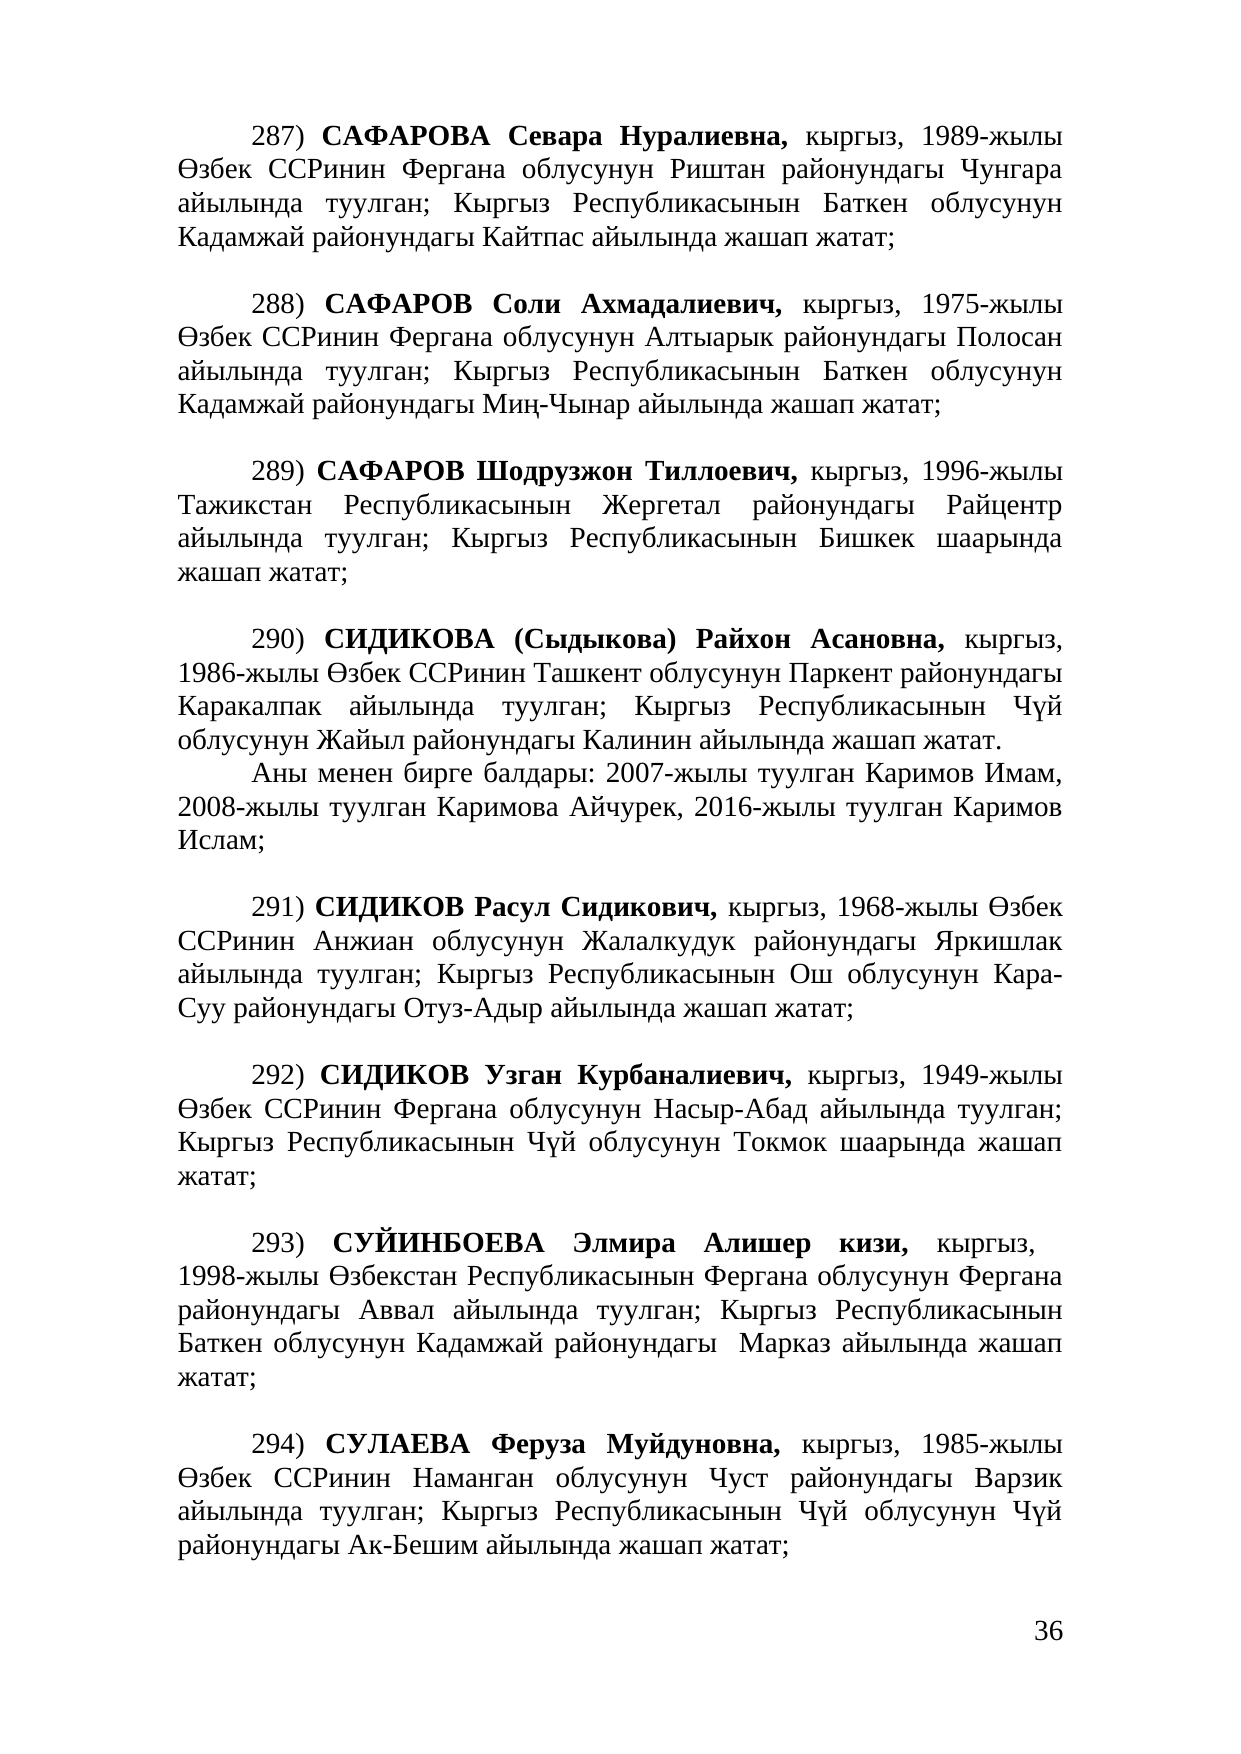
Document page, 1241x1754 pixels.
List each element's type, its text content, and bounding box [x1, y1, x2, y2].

text 294) СУЛАЕВА Феруза Муйдуновна, кыргыз, 1985-жылы Өзбек ССРинин Наманган облусунун Чуст районундагы Варзик айылында туулган; Кыргыз Республикасынын Чүй облусунун Чүй районундагы Ак-Бешим айылында жашап жатат; [177, 1426, 1063, 1560]
text 288) САФАРОВ Соли Ахмадалиевич, кыргыз, 1975-жылы Өзбек ССРинин Фергана облусунун Алтыарык районундагы Полосан айылында туулган; Кыргыз Республикасынын Баткен облусунун Кадамжай районундагы Миң-Чынар айылында жашап жатат; [177, 286, 1063, 420]
text 291) СИДИКОВ Расул Сидикович, кыргыз, 1968-жылы Өзбек ССРинин Анжиан облусунун Жалалкудук районундагы Яркишлак айылында туулган; Кыргыз Республикасынын Ош облусунун Кара-Суу районундагы Отуз-Адыр айылында жашап жатат; [177, 889, 1063, 1024]
text 293) СУЙИНБОЕВА Элмира Алишер кизи, кыргыз, 1998-жылы Өзбекстан Республикасынын Фергана облусунун Фергана районундагы Аввал айылында туулган; Кыргыз Республикасынын Баткен облусунун Кадамжай районундагы Марказ айылында жашап жатат; [177, 1225, 1063, 1393]
text 287) САФАРОВА Севара Нуралиевна, кыргыз, 1989-жылы Өзбек ССРинин Фергана облусунун Риштан районундагы Чунгара айылында туулган; Кыргыз Республикасынын Баткен облусунун Кадамжай районундагы Кайтпас айылында жашап жатат; [177, 118, 1063, 252]
text 290) СИДИКОВА (Сыдыкова) Райхон Асановна, кыргыз, 1986-жылы Өзбек ССРинин Ташкент облусунун Паркент районундагы Каракалпак айылында туулган; Кыргыз Республикасынын Чүй облусунун Жайыл районундагы Калинин айылында жашап жатат. [177, 621, 1063, 755]
text Аны менен бирге балдары: 2007-жылы туулган Каримов Имам, 2008-жылы туулган Каримова Айчурек, 2016-жылы туулган Каримов Ислам; [177, 755, 1063, 856]
text 289) САФАРОВ Шодрузжон Тиллоевич, кыргыз, 1996-жылы Тажикстан Республикасынын Жергетал районундагы Райцентр айылында туулган; Кыргыз Республикасынын Бишкек шаарында жашап жатат; [177, 453, 1063, 588]
text 292) СИДИКОВ Узган Курбаналиевич, кыргыз, 1949-жылы Өзбек ССРинин Фергана облусунун Насыр-Абад айылында туулган; Кыргыз Республикасынын Чүй облусунун Токмок шаарында жашап жатат; [177, 1057, 1063, 1191]
